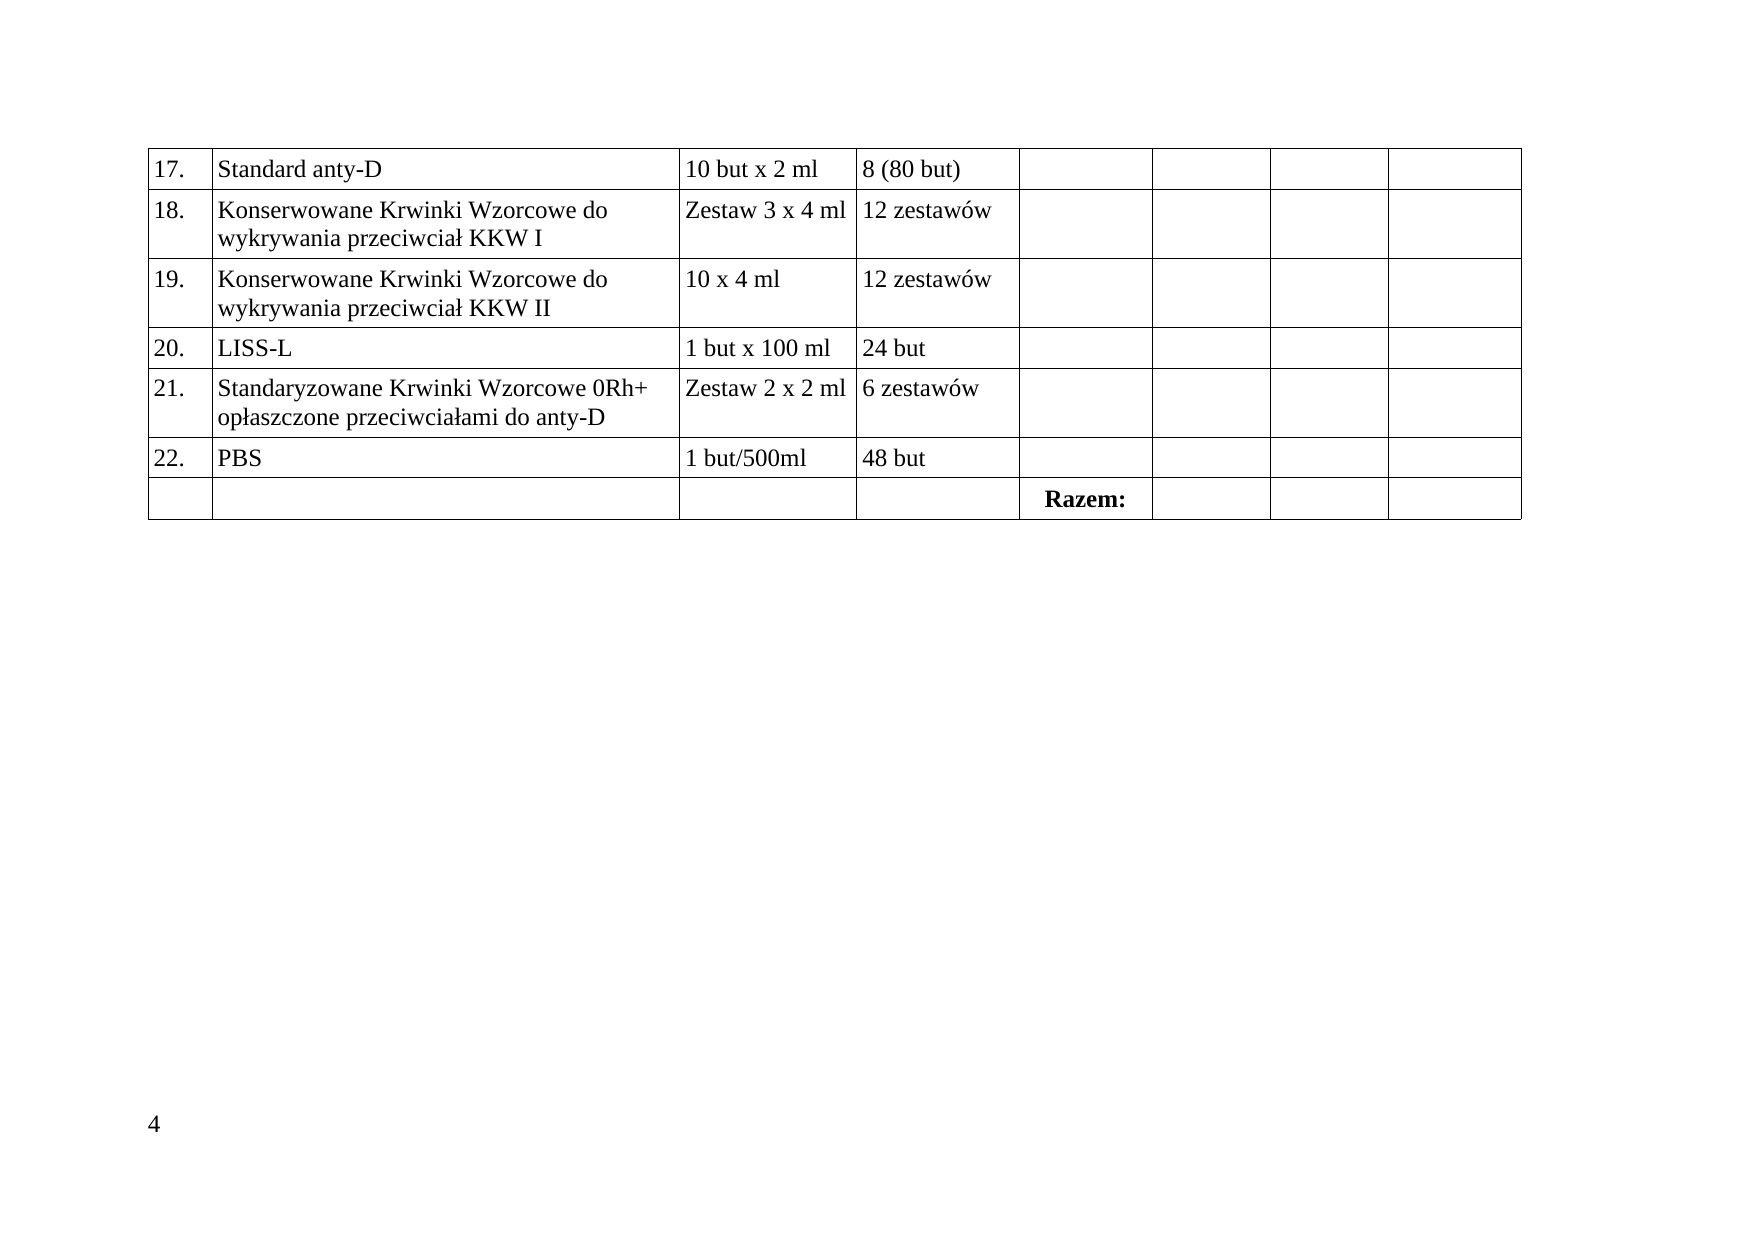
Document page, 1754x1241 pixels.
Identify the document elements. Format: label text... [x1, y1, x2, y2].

table_cell Standaryzowane Krwinki Wzorcowe 0Rh+ opłaszczone przeciwciałami do anty-D [213, 369, 679, 437]
table_cell LISS-L [213, 328, 679, 368]
table_cell 10 but x 2 ml [680, 149, 856, 189]
table_cell [1389, 478, 1521, 518]
table_cell [1271, 369, 1388, 437]
table_cell [1389, 369, 1521, 437]
table_cell [680, 478, 856, 518]
table_cell 1 but x 100 ml [680, 328, 856, 368]
table_cell PBS [213, 438, 679, 477]
table_cell 22. [149, 438, 212, 477]
table_cell [1271, 438, 1388, 477]
table_cell Zestaw 3 x 4 ml [680, 190, 856, 258]
table_cell [1020, 438, 1152, 477]
table_cell 48 but [857, 438, 1019, 477]
table_cell [1153, 259, 1270, 327]
table_cell 1 but/500ml [680, 438, 856, 477]
table_cell Konserwowane Krwinki Wzorcowe do wykrywania przeciwciał KKW II [213, 259, 679, 327]
table_cell [213, 478, 679, 518]
table_cell 12 zestawów [857, 259, 1019, 327]
table_cell [1020, 190, 1152, 258]
table_cell 20. [149, 328, 212, 368]
table_cell [1153, 149, 1270, 189]
table_cell [149, 478, 212, 518]
table_cell [1153, 438, 1270, 477]
table_cell Standard anty-D [213, 149, 679, 189]
table_cell 19. [149, 259, 212, 327]
table_cell [857, 478, 1019, 518]
table_cell 21. [149, 369, 212, 437]
table_cell [1389, 328, 1521, 368]
table_cell 18. [149, 190, 212, 258]
table_cell [1153, 478, 1270, 518]
table_cell [1153, 190, 1270, 258]
table_cell [1389, 149, 1521, 189]
table_cell 10 x 4 ml [680, 259, 856, 327]
table_cell [1020, 369, 1152, 437]
table_cell [1271, 149, 1388, 189]
table_cell [1389, 190, 1521, 258]
table_cell [1153, 328, 1270, 368]
table_cell Razem: [1020, 478, 1152, 518]
table_cell Zestaw 2 x 2 ml [680, 369, 856, 437]
table_cell [1020, 328, 1152, 368]
table_cell 12 zestawów [857, 190, 1019, 258]
table_cell [1271, 328, 1388, 368]
table_cell 6 zestawów [857, 369, 1019, 437]
table_cell [1389, 259, 1521, 327]
table_cell 24 but [857, 328, 1019, 368]
table_cell [1271, 190, 1388, 258]
table_cell [1020, 149, 1152, 189]
table_cell [1271, 478, 1388, 518]
table_cell [1020, 259, 1152, 327]
table_cell Konserwowane Krwinki Wzorcowe do wykrywania przeciwciał KKW I [213, 190, 679, 258]
table_cell [1153, 369, 1270, 437]
table_cell [1389, 438, 1521, 477]
table_cell [1271, 259, 1388, 327]
table_cell 8 (80 but) [857, 149, 1019, 189]
table_cell 17. [149, 149, 212, 189]
